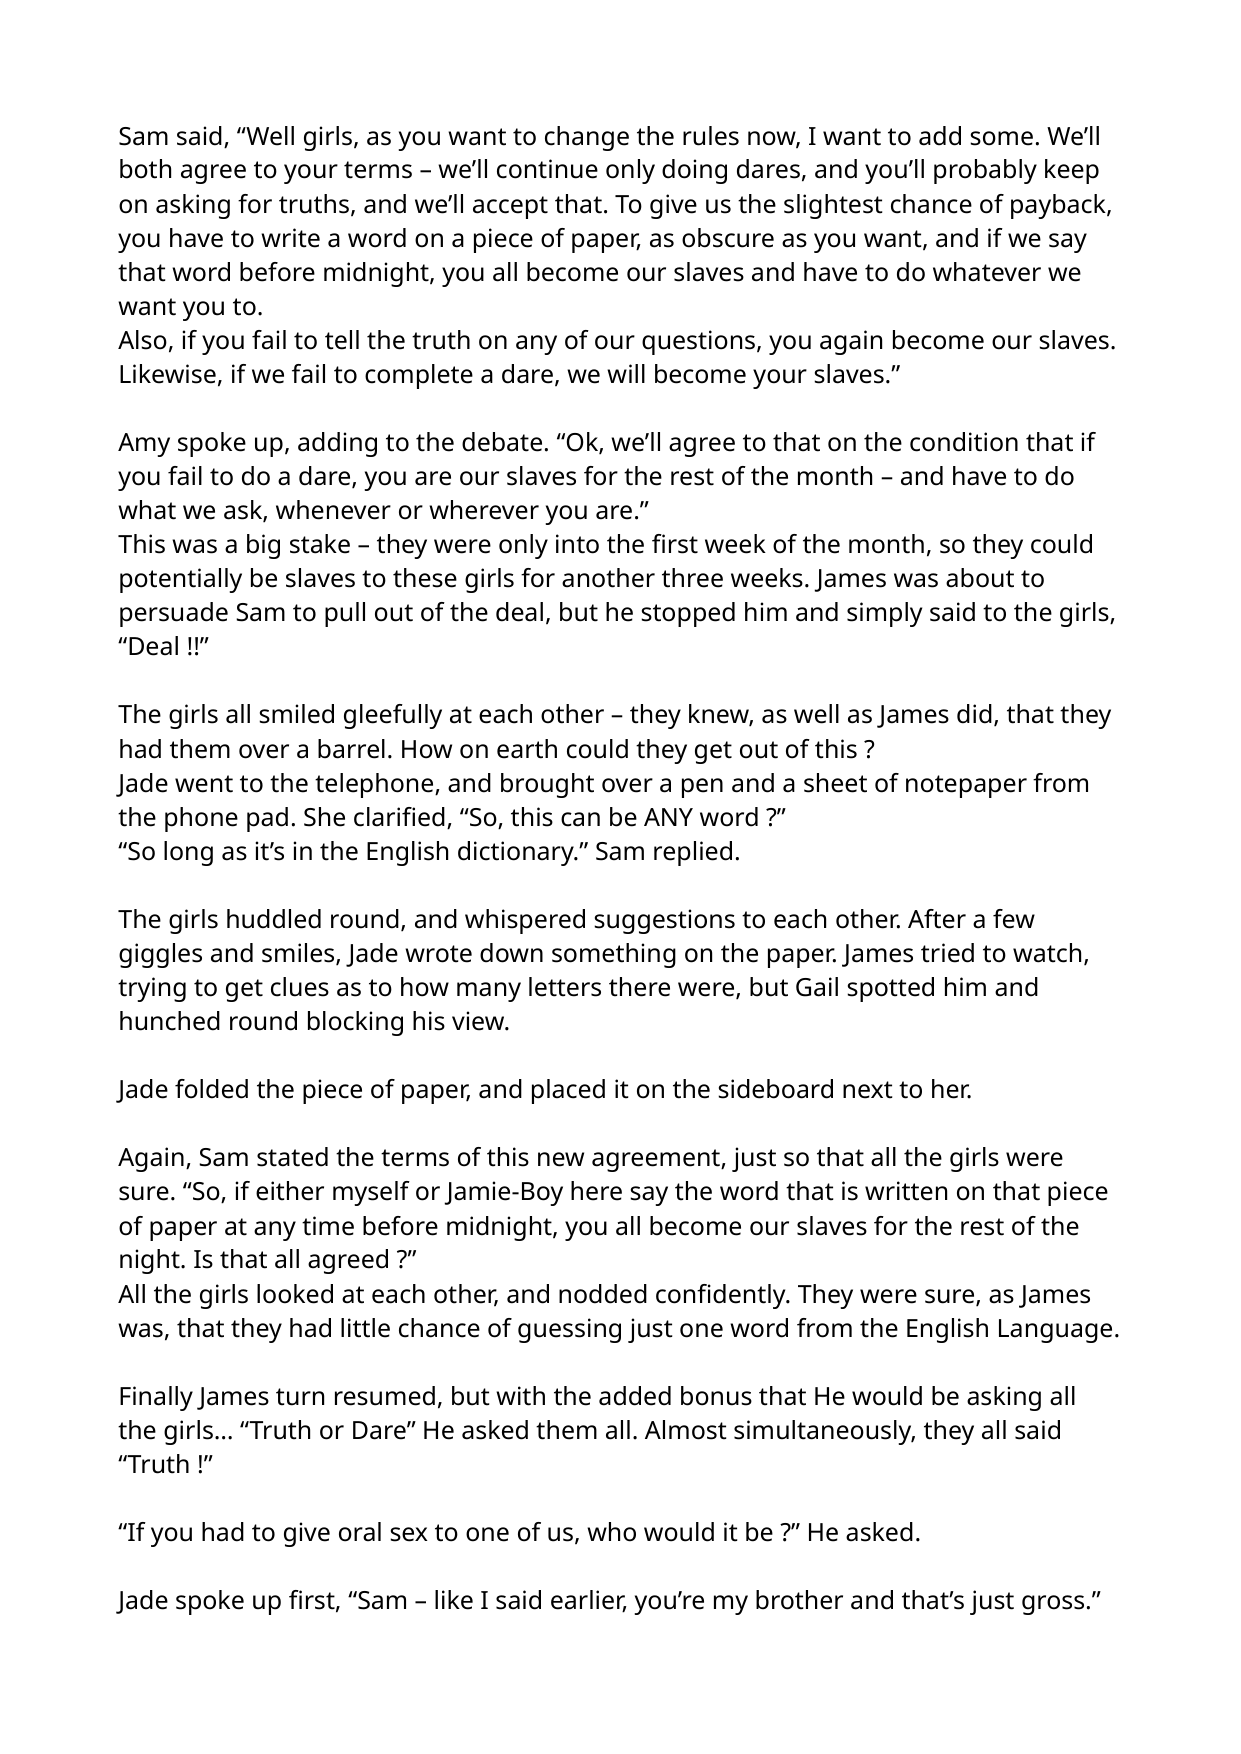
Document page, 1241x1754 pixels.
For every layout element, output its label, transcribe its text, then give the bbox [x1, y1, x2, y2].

text “So long as it’s in the English dictionary.” Sam replied. [118, 833, 1122, 867]
text The girls huddled round, and whispered suggestions to each other. After a few giggles and smiles, Jade wrote down something on the paper. James tried to watch, trying to get clues as to how many letters there were, but Gail spotted him and hunched round blocking his view. [118, 902, 1122, 1038]
text The girls all smiled gleefully at each other – they knew, as well as James did, that they had them over a barrel. How on earth could they get out of this ? [118, 697, 1122, 765]
text Also, if you fail to tell the truth on any of our questions, you again become our slaves. Likewise, if we fail to complete a dare, we will become your slaves.” [118, 322, 1122, 391]
text Amy spoke up, adding to the debate. “Ok, we’ll agree to that on the condition that if you fail to do a dare, you are our slaves for the rest of the month – and have to do what we ask, whenever or wherever you are.” [118, 425, 1122, 527]
text Sam said, “Well girls, as you want to change the rules now, I want to add some. We’ll both agree to your terms – we’ll continue only doing dares, and you’ll probably keep on asking for truths, and we’ll accept that. To give us the slightest chance of payback, you have to write a word on a piece of paper, as obscure as you want, and if we say that word before midnight, you all become our slaves and have to do whatever we want you to. [118, 118, 1122, 322]
text Again, Sam stated the terms of this new agreement, just so that all the girls were sure. “So, if either myself or Jamie-Boy here say the word that is written on that piece of paper at any time before midnight, you all become our slaves for the rest of the night. Is that all agreed ?” [118, 1140, 1122, 1276]
text Jade spoke up first, “Sam – like I said earlier, you’re my brother and that’s just gross.” [118, 1583, 1122, 1617]
text Jade folded the piece of paper, and placed it on the sideboard next to her. [118, 1072, 1122, 1106]
text Jade went to the telephone, and brought over a pen and a sheet of notepaper from the phone pad. She clarified, “So, this can be ANY word ?” [118, 765, 1122, 833]
text Finally James turn resumed, but with the added bonus that He would be asking all the girls… “Truth or Dare” He asked them all. Almost simultaneously, they all said “Truth !” [118, 1378, 1122, 1481]
text All the girls looked at each other, and nodded confidently. They were sure, as James was, that they had little chance of guessing just one word from the English Language. [118, 1276, 1122, 1344]
text “If you had to give oral sex to one of us, who would it be ?” He asked. [118, 1515, 1122, 1549]
text This was a big stake – they were only into the first week of the month, so they could potentially be slaves to these girls for another three weeks. James was about to persuade Sam to pull out of the deal, but he stopped him and simply said to the girls, “Deal !!” [118, 527, 1122, 663]
